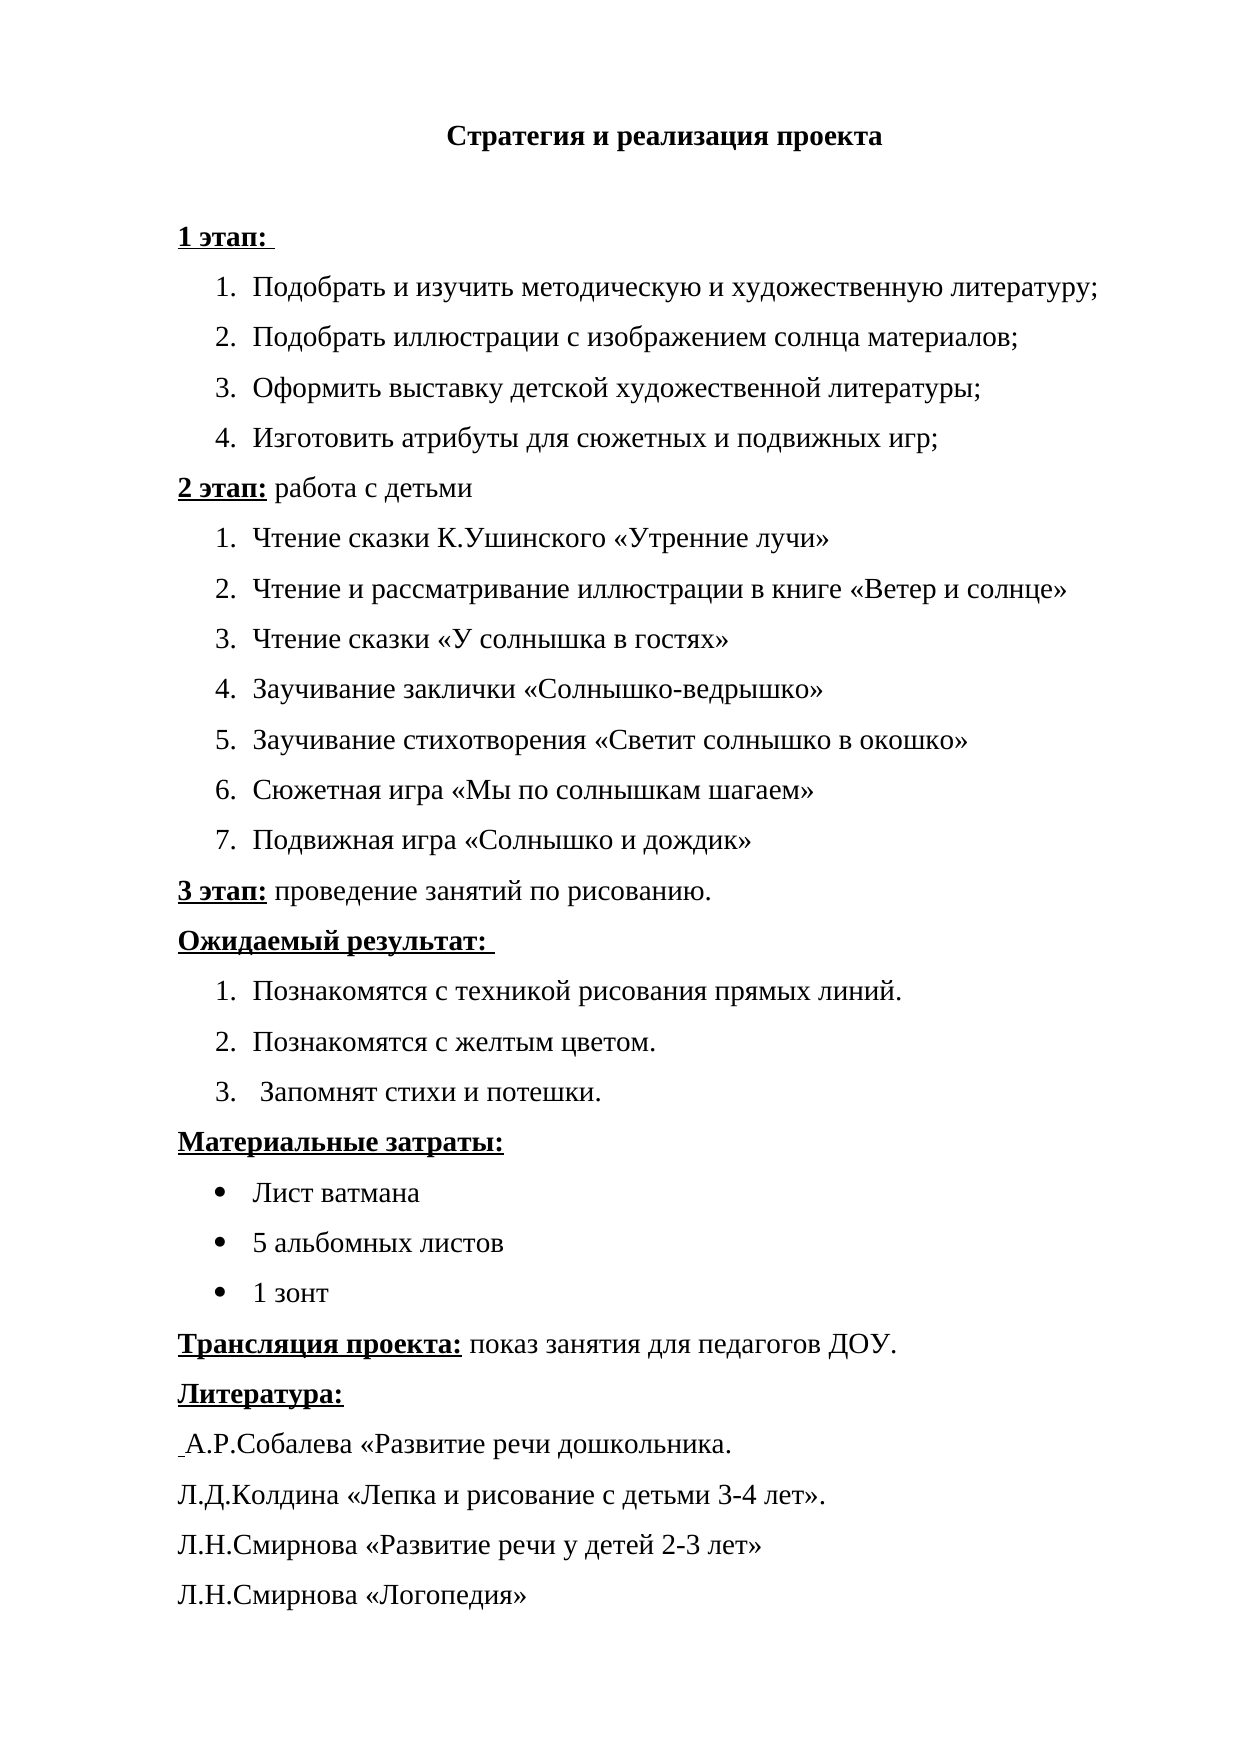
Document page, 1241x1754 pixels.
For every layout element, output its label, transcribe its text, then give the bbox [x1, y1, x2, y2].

list 2 этап: работа с детьми [177, 470, 1152, 504]
list Подвижная игра «Солнышко и дождик» [215, 822, 1152, 856]
list 1 зонт [215, 1276, 1152, 1309]
list Чтение и рассматривание иллюстрации в книге «Ветер и солнце» [215, 571, 1152, 604]
list 1 этап: [177, 219, 1152, 252]
text Л.Н.Смирнова «Логопедия» [177, 1577, 1152, 1611]
list Подобрать иллюстрации с изображением солнца материалов; [215, 319, 1152, 353]
text Материальные затраты: [177, 1124, 1152, 1158]
list Чтение сказки К.Ушинского «Утренние лучи» [215, 521, 1152, 554]
list Изготовить атрибуты для сюжетных и подвижных игр; [215, 420, 1152, 453]
list Лист ватмана [215, 1175, 1152, 1208]
text А.Р.Собалева «Развитие речи дошкольника. [177, 1427, 1152, 1460]
list Познакомятся с техникой рисования прямых линий. [215, 973, 1152, 1007]
text Трансляция проекта: показ занятия для педагогов ДОУ. [177, 1326, 1152, 1359]
list Познакомятся с желтым цветом. [215, 1024, 1152, 1057]
list Оформить выставку детской художественной литературы; [215, 370, 1152, 403]
text 3 этап: проведение занятий по рисованию. [177, 873, 1152, 906]
list 5 альбомных листов [215, 1225, 1152, 1259]
text Литература: [177, 1376, 1152, 1410]
list Запомнят стихи и потешки. [215, 1074, 1152, 1108]
list Чтение сказки «У солнышка в гостях» [215, 621, 1152, 655]
list Заучивание стихотворения «Светит солнышко в окошко» [215, 722, 1152, 755]
text Л.Д.Колдина «Лепка и рисование с детьми 3-4 лет». [177, 1477, 1152, 1510]
list Стратегия и реализация проекта [177, 118, 1152, 152]
list Подобрать и изучить методическую и художественную литературу; [215, 269, 1152, 303]
list Заучивание заклички «Солнышко-ведрышко» [215, 672, 1152, 705]
list Сюжетная игра «Мы по солнышкам шагаем» [215, 772, 1152, 806]
text Л.Н.Смирнова «Развитие речи у детей 2-3 лет» [177, 1527, 1152, 1561]
text Ожидаемый результат: [177, 923, 1152, 957]
